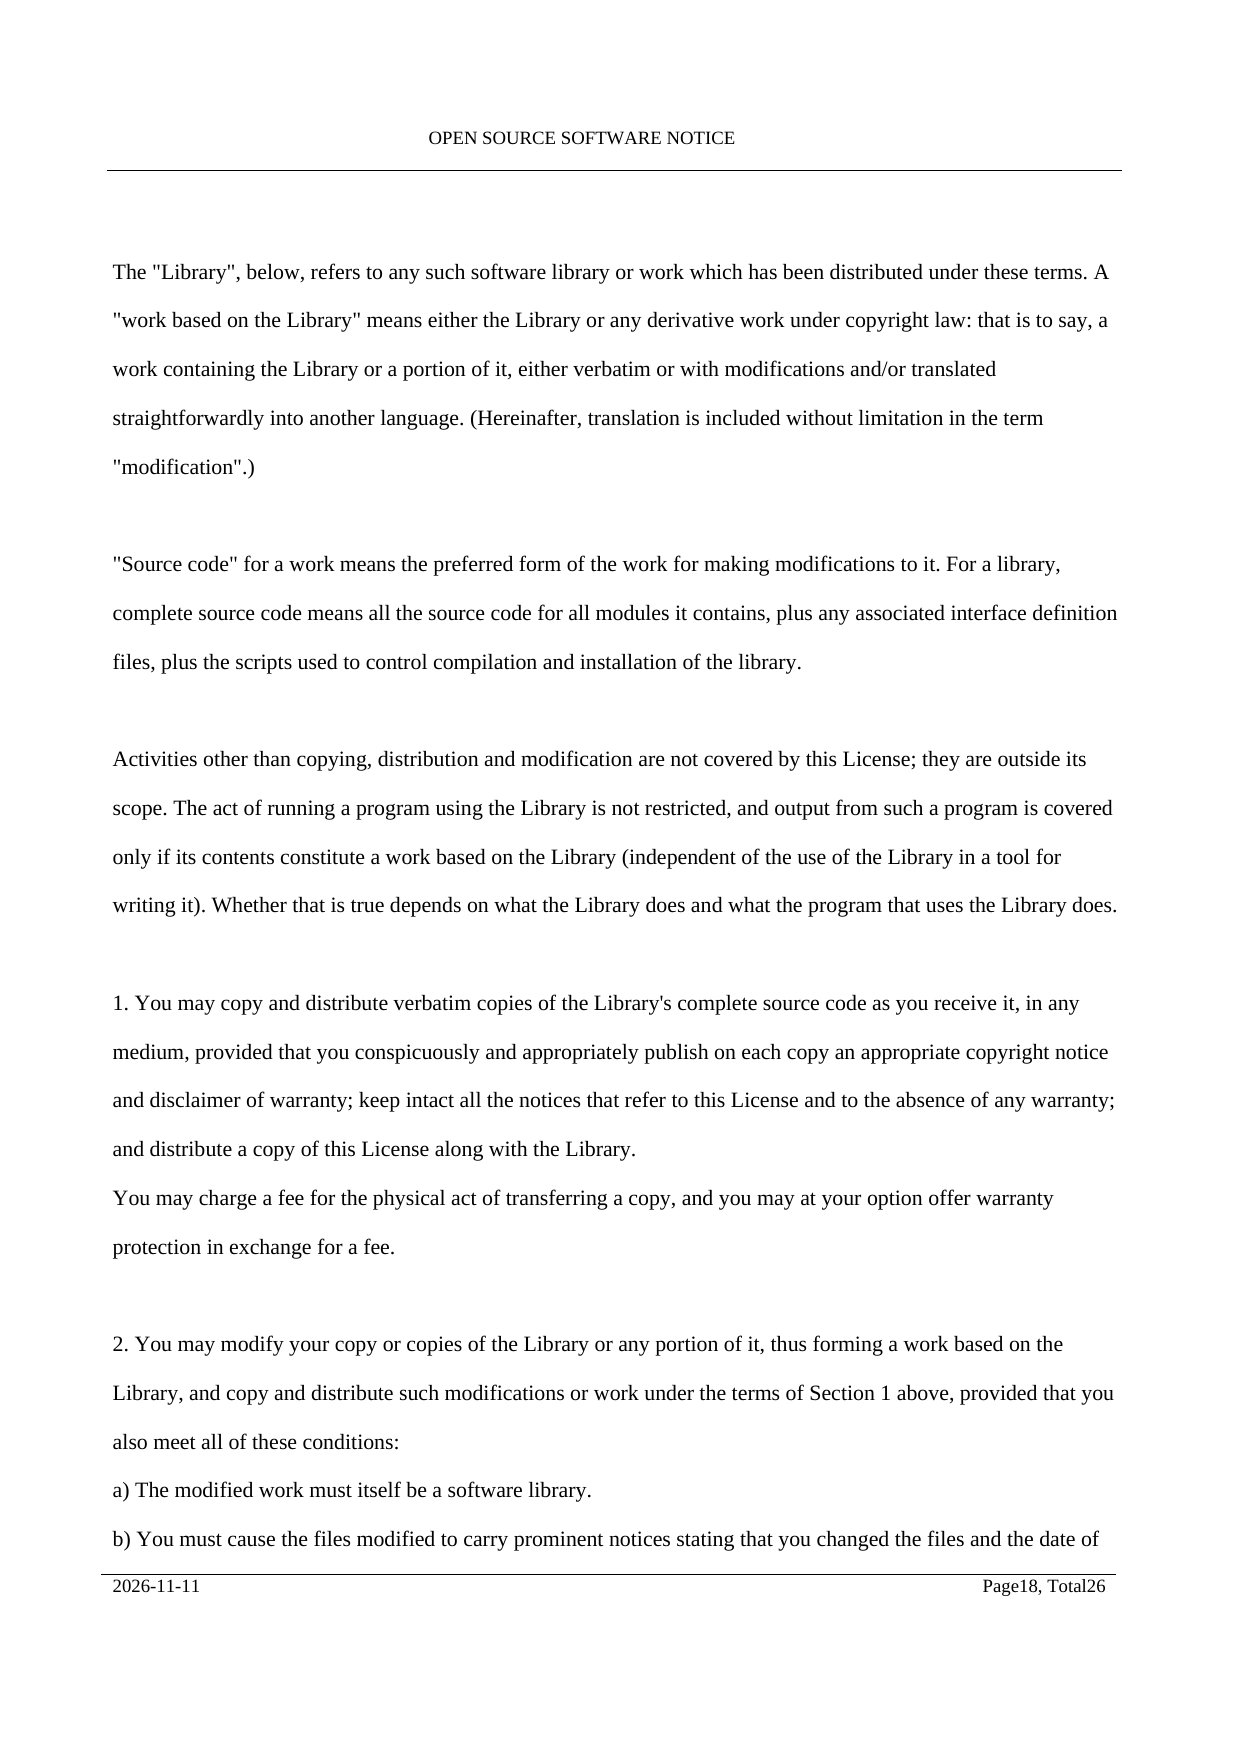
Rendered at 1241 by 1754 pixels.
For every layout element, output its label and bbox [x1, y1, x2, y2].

text [112, 206, 1128, 1555]
